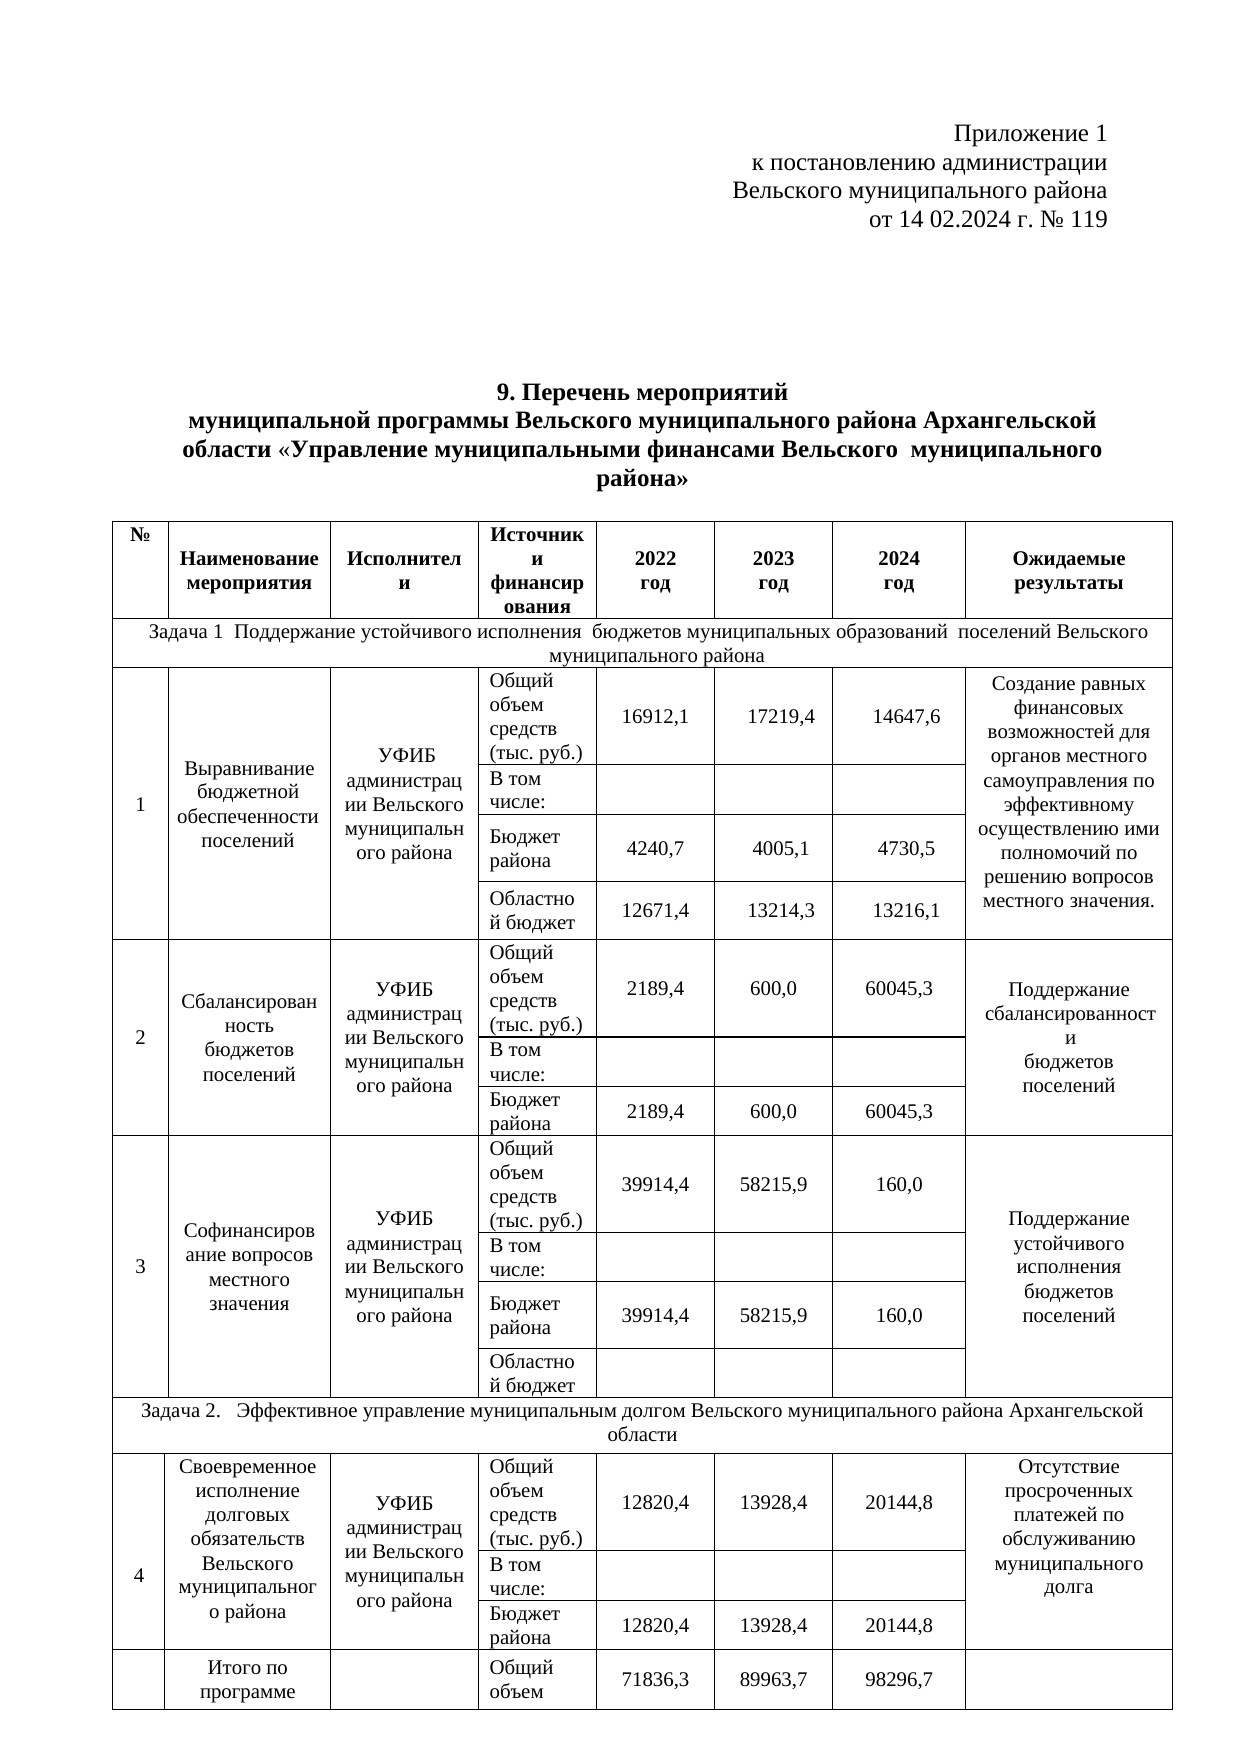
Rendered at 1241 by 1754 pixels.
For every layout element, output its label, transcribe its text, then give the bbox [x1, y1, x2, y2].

table_cell 20144,8 [833, 1601, 965, 1649]
table_cell 98296,7 [833, 1650, 965, 1708]
table_cell Отсутствие просроченных платежей по обслуживанию муниципального долга [966, 1454, 1172, 1649]
table_cell Задача 2. Эффективное управление муниципальным долгом Вельского муниципального района Архангельской области [113, 1398, 1172, 1453]
table_cell 89963,7 [715, 1650, 832, 1708]
table_cell Софинансирование вопросов местного значения [169, 1136, 330, 1397]
table_cell 12820,4 [597, 1601, 714, 1649]
text Приложение 1 [177, 118, 1107, 147]
table_cell Сбалансированность бюджетов поселений [169, 940, 330, 1135]
table_cell [715, 765, 832, 813]
text Вельского муниципального района [177, 176, 1107, 204]
table_cell 39914,4 [597, 1136, 714, 1232]
table_cell 160,0 [833, 1282, 965, 1348]
table_cell 13216,1 [833, 882, 965, 939]
table_cell УФИБ администрации Вельского муниципального района [331, 1454, 478, 1649]
table_cell 4005,1 [715, 815, 832, 881]
table_cell УФИБ администрации Вельского муниципального района [331, 1136, 478, 1397]
table_cell 3 [113, 1136, 168, 1397]
table_cell 160,0 [833, 1136, 965, 1232]
table_cell 71836,3 [597, 1650, 714, 1708]
table_cell 60045,3 [833, 940, 965, 1036]
table_header Наименование мероприятия [169, 522, 330, 618]
table_header Источники финансирования [479, 522, 596, 618]
table_cell 13214,3 [715, 882, 832, 939]
table_cell [833, 1349, 965, 1397]
text 9. Перечень мероприятий [177, 377, 1107, 406]
table_cell [833, 1551, 965, 1599]
table_cell В том числе: [479, 1038, 596, 1086]
table_cell [715, 1038, 832, 1086]
table_cell Областной бюджет [479, 1349, 596, 1397]
table_cell 4 [113, 1454, 164, 1649]
table_cell 600,0 [715, 940, 832, 1036]
table_cell [715, 1349, 832, 1397]
table_cell [966, 1650, 1172, 1708]
table_cell Выравнивание бюджетной обеспеченности поселений [169, 668, 330, 939]
table_cell В том числе: [479, 1551, 596, 1599]
table_cell В том числе: [479, 765, 596, 813]
table_cell 1 [113, 668, 168, 939]
table_cell 16912,1 [597, 668, 714, 764]
table_header 2022 год [597, 522, 714, 618]
text к постановлению администрации [177, 147, 1107, 176]
table_cell Создание равных финансовых возможностей для органов местного самоуправления по эффективному осуществлению ими полномочий по решению вопросов местного значения. [966, 668, 1172, 939]
table_cell УФИБ администрации Вельского муниципального района [331, 668, 478, 939]
table_cell 2189,4 [597, 940, 714, 1036]
table_cell Областной бюджет [479, 882, 596, 939]
table_header 2023 год [715, 522, 832, 618]
table_cell 13928,4 [715, 1454, 832, 1550]
table_cell 17219,4 [715, 668, 832, 764]
table_cell [597, 1038, 714, 1086]
table_cell [113, 1650, 164, 1708]
table_cell 4730,5 [833, 815, 965, 881]
table_cell Общий объем средств (тыс. руб.) [479, 940, 596, 1036]
table_cell [833, 1038, 965, 1086]
table_cell [833, 765, 965, 813]
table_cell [479, 1650, 596, 1708]
table_cell [597, 1551, 714, 1599]
table_cell [597, 765, 714, 813]
table_cell 39914,4 [597, 1282, 714, 1348]
table_header Ожидаемые результаты [966, 522, 1172, 618]
text муниципальной программы Вельского муниципального района Архангельской области «Управление муниципальными финансами Вельского муниципального района» [177, 406, 1107, 492]
table_cell [833, 1233, 965, 1281]
table_cell 12820,4 [597, 1454, 714, 1550]
table_header Исполнители [331, 522, 478, 618]
table_cell Задача 1 Поддержание устойчивого исполнения бюджетов муниципальных образований поселений Вельского муниципального района [113, 619, 1172, 667]
table_cell 58215,9 [715, 1282, 832, 1348]
table_cell 4240,7 [597, 815, 714, 881]
table_cell Бюджет района [479, 1282, 596, 1348]
table_cell Итого по программе [165, 1650, 330, 1708]
table_cell Бюджет района [479, 1087, 596, 1135]
table_cell 58215,9 [715, 1136, 832, 1232]
table_cell [715, 1551, 832, 1599]
text от 14 02.2024 г. № 119 [177, 204, 1107, 233]
table_cell [715, 1233, 832, 1281]
table_cell В том числе: [479, 1233, 596, 1281]
table_cell Бюджет района [479, 815, 596, 881]
table_cell 20144,8 [833, 1454, 965, 1550]
table_cell Общий объем средств (тыс. руб.) [479, 1454, 596, 1550]
table_header № [113, 522, 168, 618]
table_cell 600,0 [715, 1087, 832, 1135]
table_cell 12671,4 [597, 882, 714, 939]
table_cell 60045,3 [833, 1087, 965, 1135]
table_cell Своевременное исполнение долговых обязательств Вельского муниципального района [165, 1454, 330, 1649]
table_cell 2189,4 [597, 1087, 714, 1135]
table_cell Поддержание устойчивого исполнения бюджетов поселений [966, 1136, 1172, 1397]
table_cell [331, 1650, 478, 1708]
table_cell Общий объем средств (тыс. руб.) [479, 1136, 596, 1232]
table_cell Поддержание сбалансированности бюджетов поселений [966, 940, 1172, 1135]
table_cell Бюджет района [479, 1601, 596, 1649]
table_cell Общий объем средств (тыс. руб.) [479, 668, 596, 764]
table_cell 2 [113, 940, 168, 1135]
table_header 2024 год [833, 522, 965, 618]
table_cell [597, 1233, 714, 1281]
table_cell 13928,4 [715, 1601, 832, 1649]
table_cell [597, 1349, 714, 1397]
table_cell УФИБ администрации Вельского муниципального района [331, 940, 478, 1135]
table_cell 14647,6 [833, 668, 965, 764]
